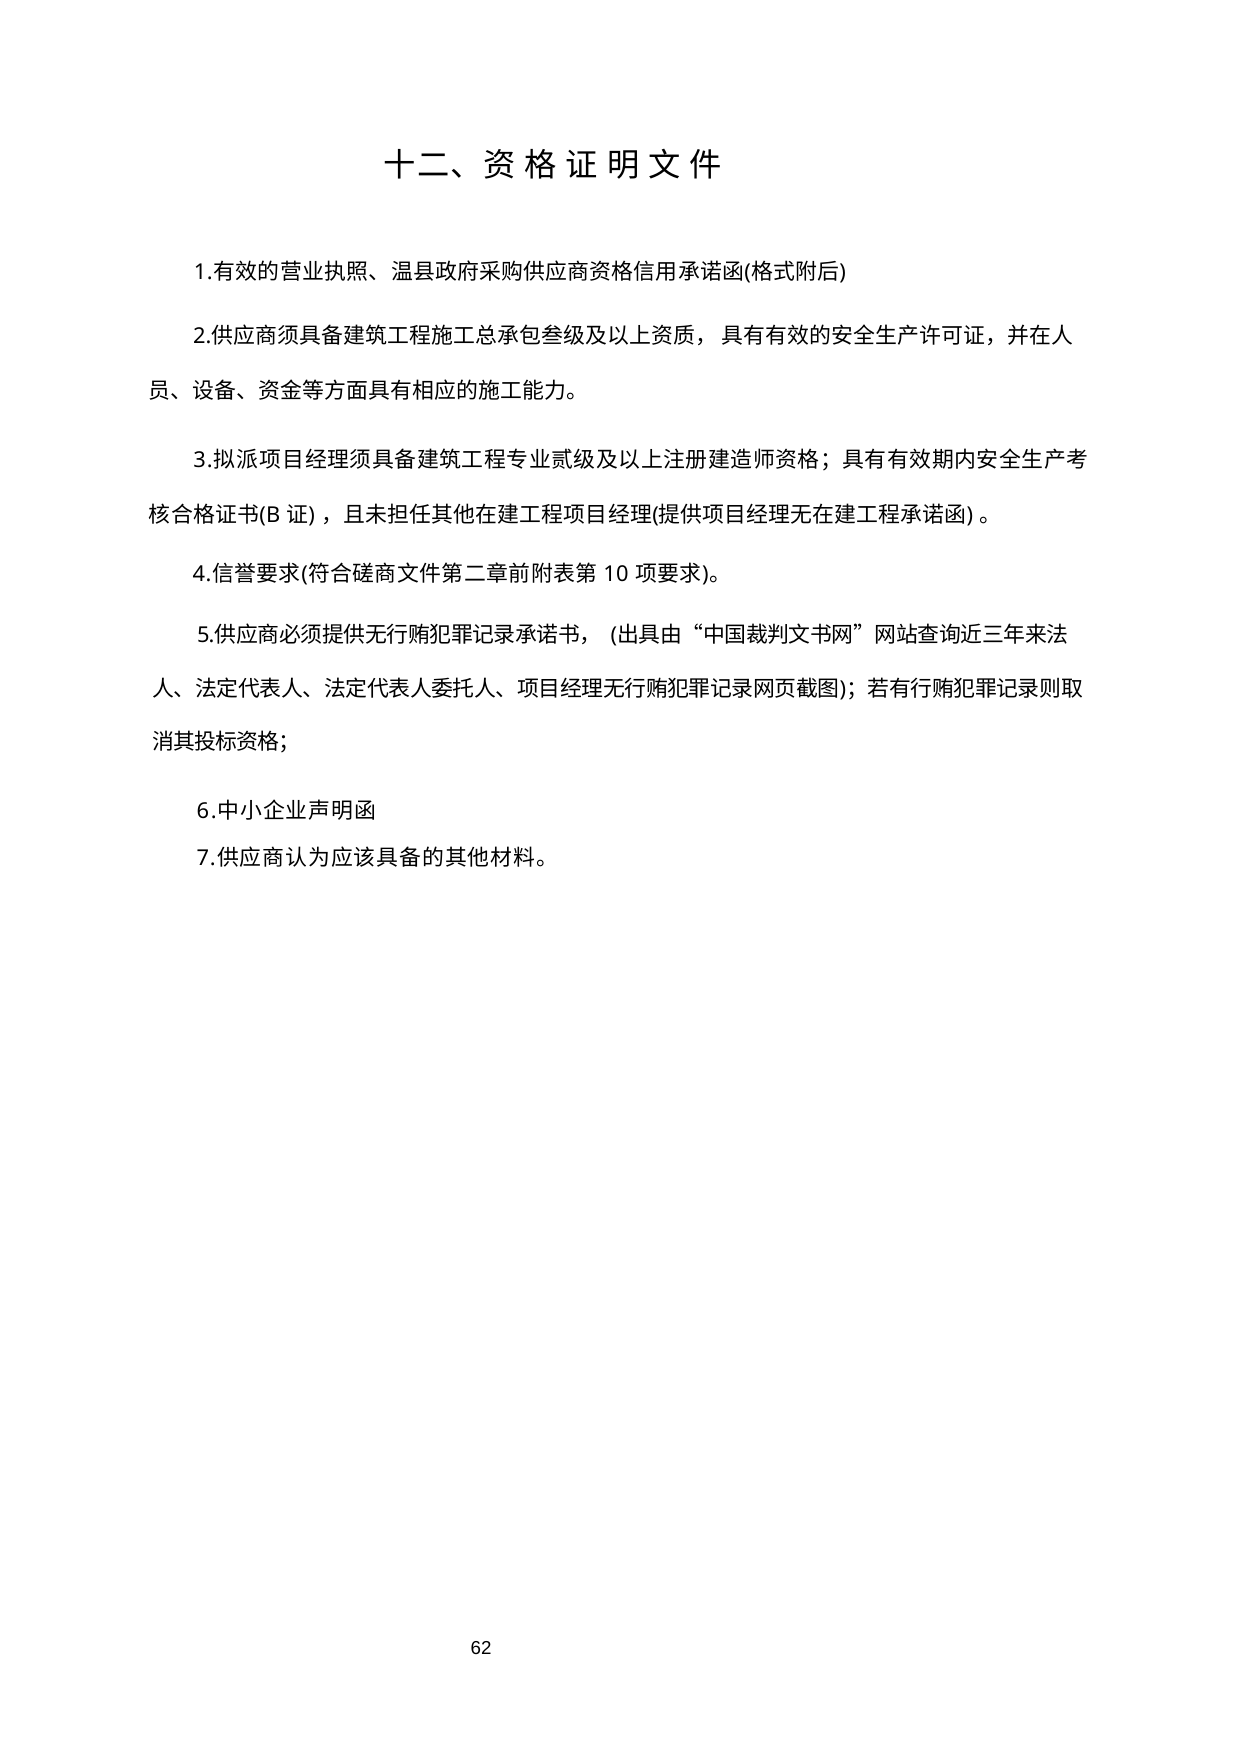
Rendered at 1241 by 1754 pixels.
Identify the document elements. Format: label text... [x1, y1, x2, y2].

text 3.拟派项目经理须具备建筑工程专业贰级及以上注册建造师资格；具有有效期内安全生产考 核合格证书(B 证) ，且未担任其他在建工程项目经理(提供项目经理无在建工程承诺函) 。 [149, 442, 1092, 528]
text 1.有效的营业执照、温县政府采购供应商资格信用承诺函(格式附后) [194, 257, 1092, 286]
text 7.供应商认为应该具备的其他材料。 [196, 840, 1092, 871]
text 2.供应商须具备建筑工程施工总承包叁级及以上资质， 具有有效的安全生产许可证，并在人员、设备、资金等方面具有相应的施工能力。 [149, 318, 1092, 404]
text 5.供应商必须提供无行贿犯罪记录承诺书， (出具由“中国裁判文书网”网站查询近三年来法 人、法定代表人、法定代表人委托人、项目经理无行贿犯罪记录网页截图)；若有行贿犯罪记录则取 消其投标资格； [152, 617, 1086, 756]
text 十二、资 格 证 明 文 件 [383, 142, 1092, 185]
text 6.中小企业声明函 [196, 793, 1092, 824]
text 4.信誉要求(符合磋商文件第二章前附表第 10 项要求)。 [192, 558, 1092, 587]
